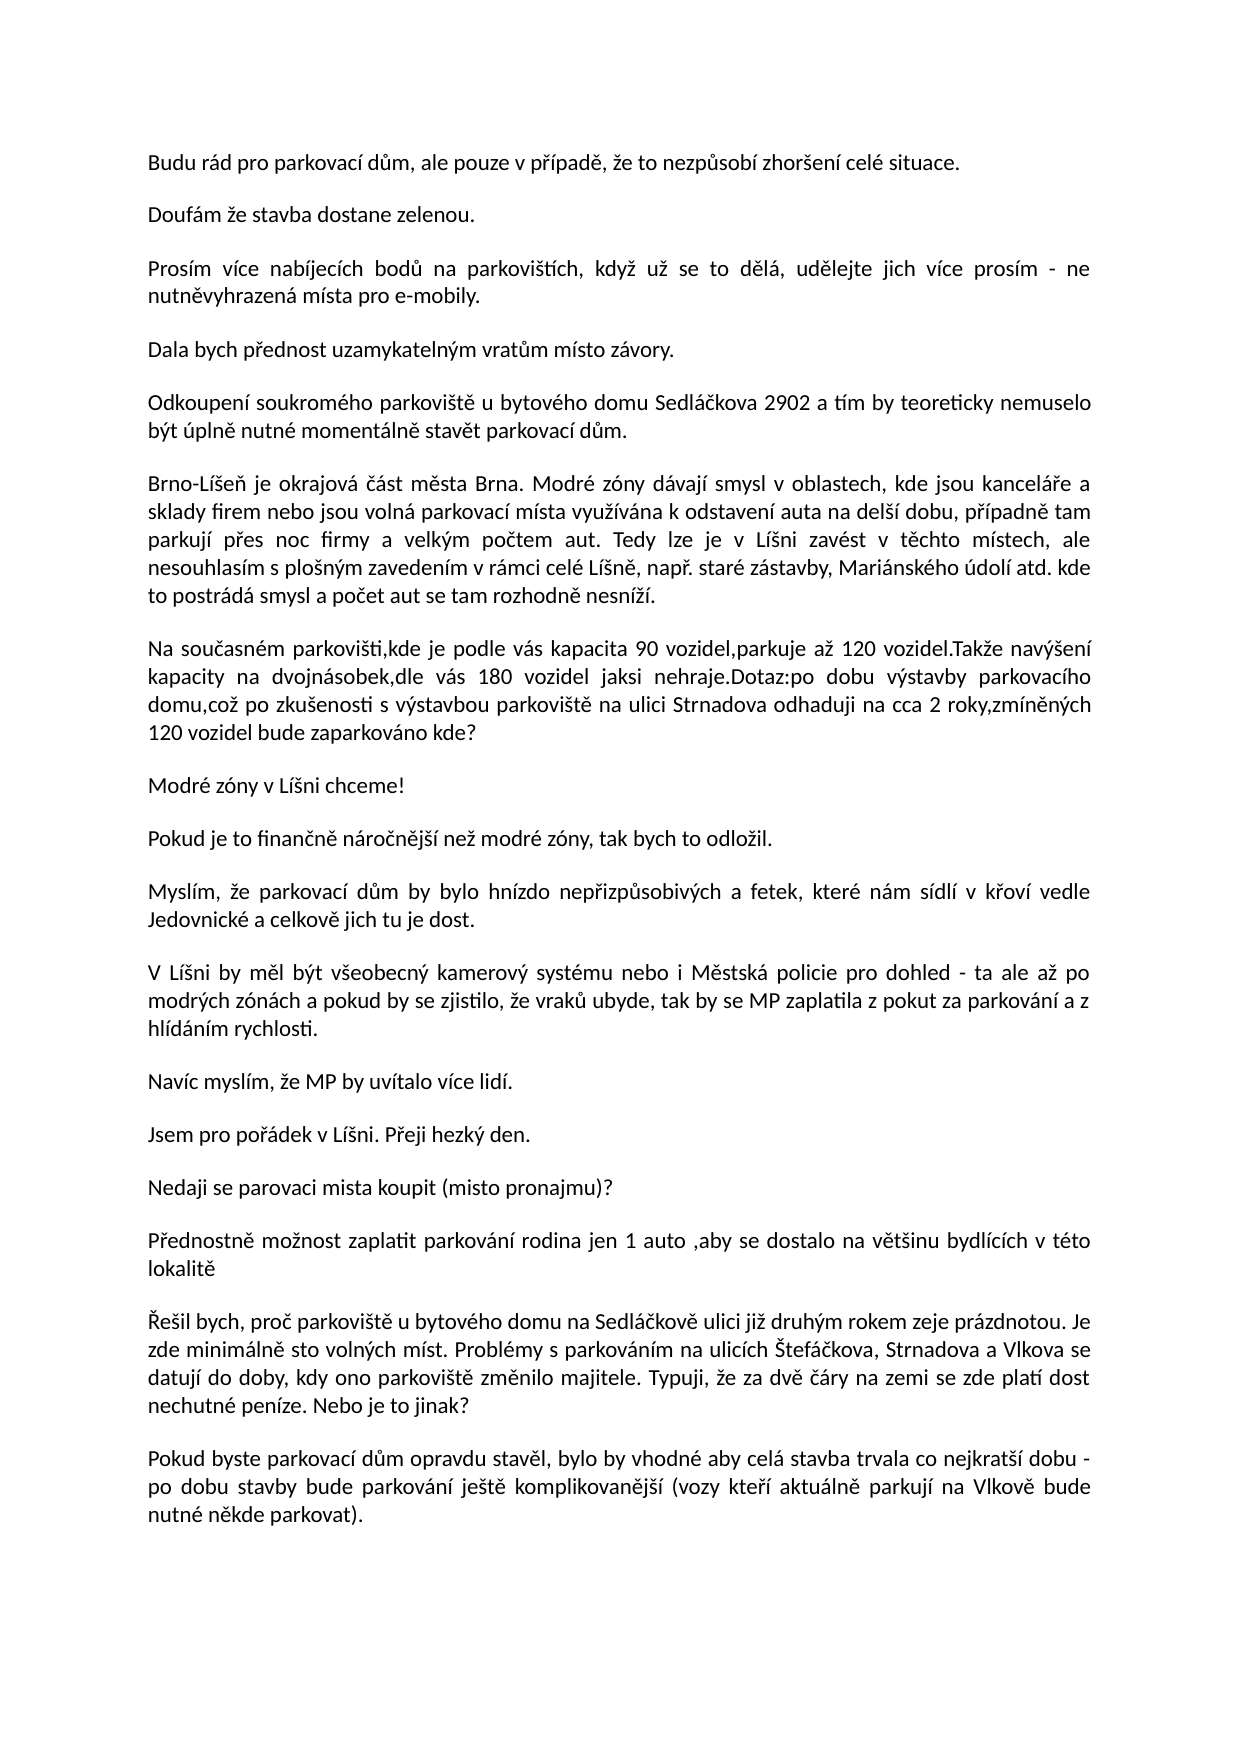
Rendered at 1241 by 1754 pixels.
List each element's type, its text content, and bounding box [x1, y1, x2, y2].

text Na současném parkovišti,kde je podle vás kapacita 90 vozidel,parkuje až 120 vozidel.Takže navýšení kapacity na dvojnásobek,dle vás 180 vozidel jaksi nehraje.Dotaz:po dobu výstavby parkovacího domu,což po zkušenosti s výstavbou parkoviště na ulici Strnadova odhaduji na cca 2 roky,zmíněných 120 vozidel bude zaparkováno kde? [148, 634, 1093, 746]
text Dala bych přednost uzamykatelným vratům místo závory. [148, 335, 1093, 363]
text Brno-Líšeň je okrajová část města Brna. Modré zóny dávají smysl v oblastech, kde jsou kanceláře a sklady firem nebo jsou volná parkovací místa využívána k odstavení auta na delší dobu, případně tam parkují přes noc firmy a velkým počtem aut. Tedy lze je v Líšni zavést v těchto místech, ale nesouhlasím s plošným zavedením v rámci celé Líšně, např. staré zástavby, Mariánského údolí atd. kde to postrádá smysl a počet aut se tam rozhodně nesníží. [148, 469, 1093, 609]
text Řešil bych, proč parkoviště u bytového domu na Sedláčkově ulici již druhým rokem zeje prázdnotou. Je zde minimálně sto volných míst. Problémy s parkováním na ulicích Štefáčkova, Strnadova a Vlkova se datují do doby, kdy ono parkoviště změnilo majitele. Typuji, že za dvě čáry na zemi se zde platí dost nechutné peníze. Nebo je to jinak? [148, 1307, 1093, 1419]
text Modré zóny v Líšni chceme! [148, 771, 1093, 799]
text Prosím více nabíjecích bodů na parkovištích, když už se to dělá, udělejte jich více prosím - ne nutněvyhrazená místa pro e-mobily. [148, 254, 1093, 310]
text Pokud je to finančně náročnější než modré zóny, tak bych to odložil. [148, 824, 1093, 852]
text Doufám že stavba dostane zelenou. [148, 201, 1093, 229]
text V Líšni by měl být všeobecný kamerový systému nebo i Městská policie pro dohled - ta ale až po modrých zónách a pokud by se zjistilo, že vraků ubyde, tak by se MP zaplatila z pokut za parkování a z hlídáním rychlosti. [148, 958, 1093, 1042]
text Navíc myslím, že MP by uvítalo více lidí. [148, 1067, 1093, 1095]
text Jsem pro pořádek v Líšni. Přeji hezký den. [148, 1120, 1093, 1148]
text Přednostně možnost zaplatit parkování rodina jen 1 auto ,aby se dostalo na většinu bydlících v této lokalitě [148, 1226, 1093, 1282]
text Pokud byste parkovací dům opravdu stavěl, bylo by vhodné aby celá stavba trvala co nejkratší dobu - po dobu stavby bude parkování ještě komplikovanější (vozy kteří aktuálně parkují na Vlkově bude nutné někde parkovat). [148, 1444, 1093, 1528]
text Odkoupení soukromého parkoviště u bytového domu Sedláčkova 2902 a tím by teoreticky nemuselo být úplně nutné momentálně stavět parkovací dům. [148, 388, 1093, 444]
text Myslím, že parkovací dům by bylo hnízdo nepřizpůsobivých a fetek, které nám sídlí v křoví vedle Jedovnické a celkově jich tu je dost. [148, 877, 1093, 933]
text Nedaji se parovaci mista koupit (misto pronajmu)? [148, 1173, 1093, 1201]
text Budu rád pro parkovací dům, ale pouze v případě, že to nezpůsobí zhoršení celé situace. [148, 148, 1093, 176]
